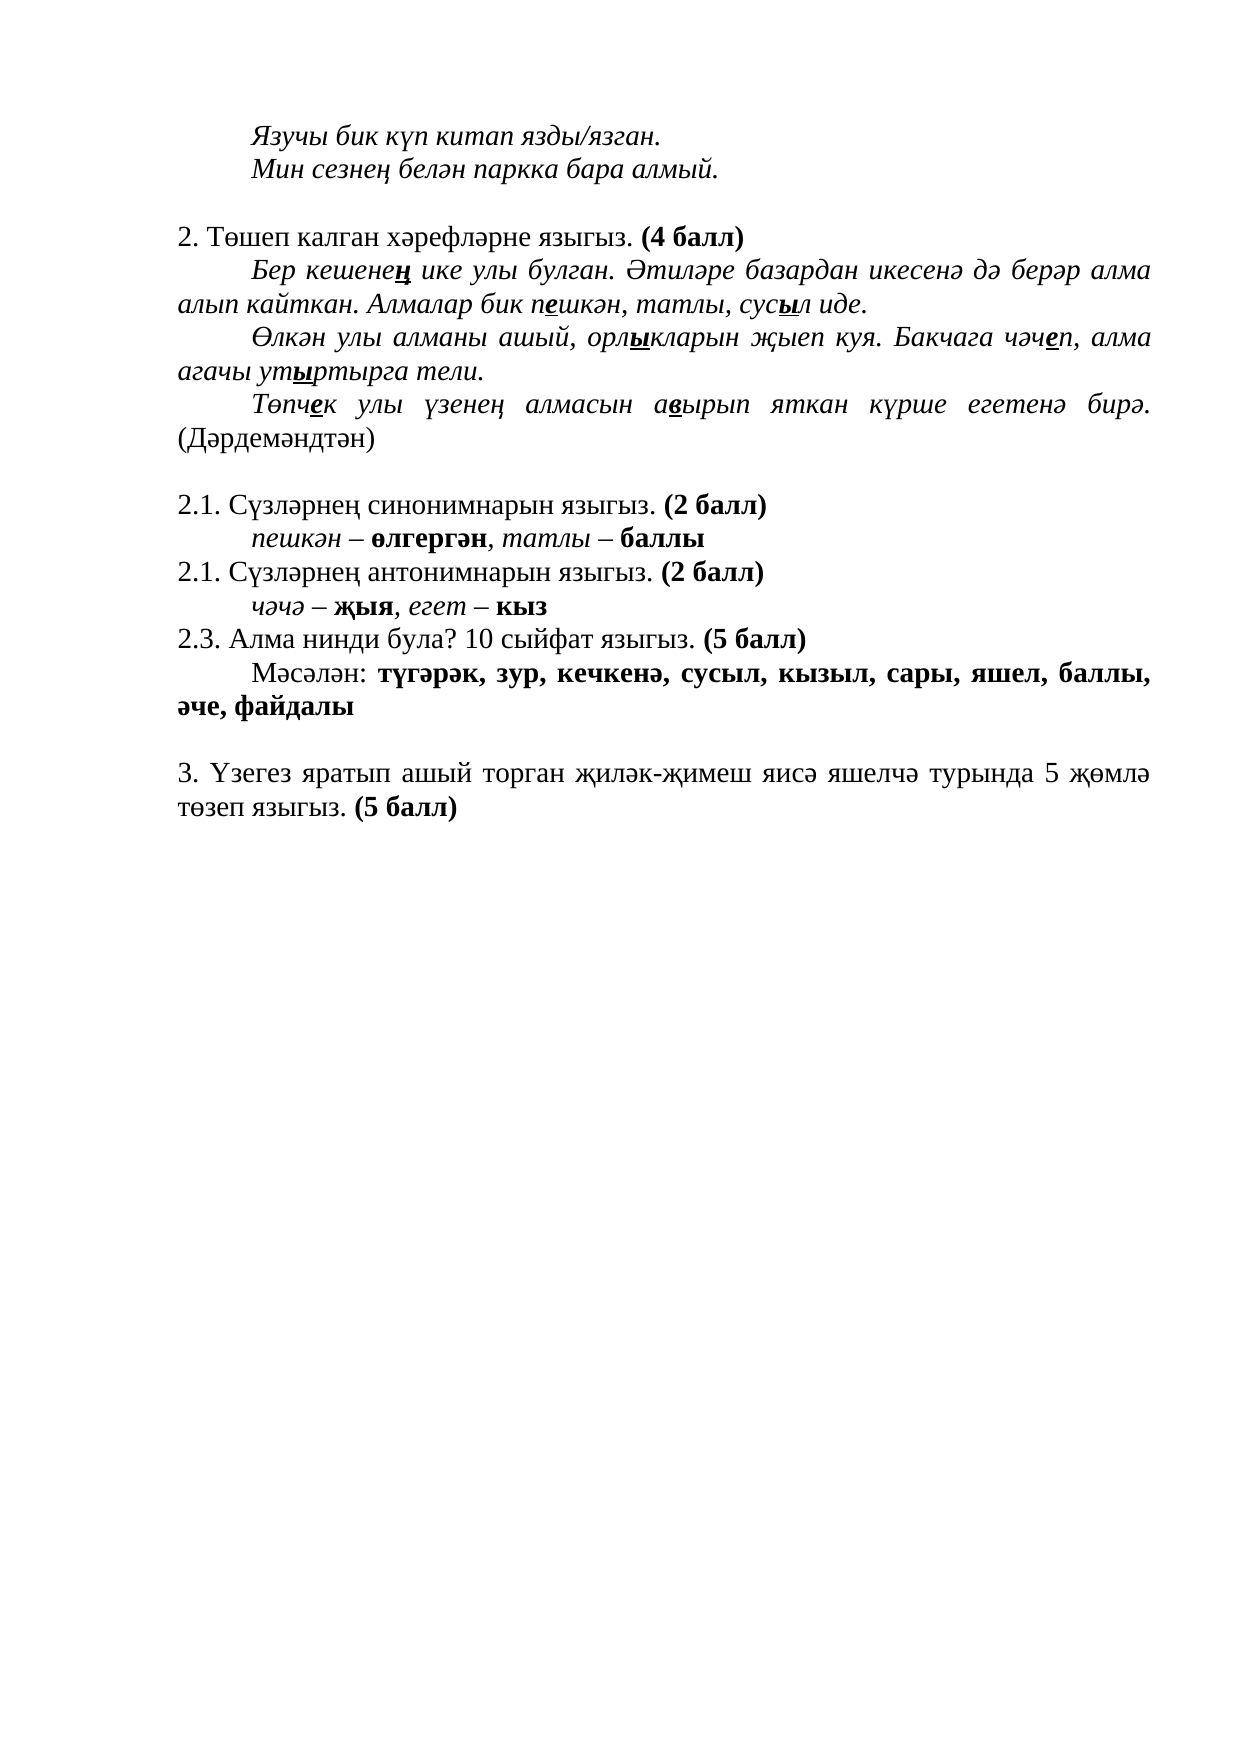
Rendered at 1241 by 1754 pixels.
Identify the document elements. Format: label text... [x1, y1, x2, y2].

text 2.3. Алма нинди була? 10 сыйфат языгыз. (5 балл) [177, 621, 1152, 655]
text 2.1. Сүзләрнең синонимнарын языгыз. (2 балл) [177, 487, 1152, 521]
text чәчә – җыя, егет – кыз [177, 588, 1152, 621]
text 2.1. Сүзләрнең антонимнарын языгыз. (2 балл) [177, 554, 1152, 588]
text Бер кешенең ике улы булган. Әтиләре базардан икесенә дә берәр алма алып кайткан. Алмалар бик пешкән, татлы, сусыл иде. [177, 252, 1152, 319]
text Мәсәлән: түгәрәк, зур, кечкенә, сусыл, кызыл, сары, яшел, баллы, әче, файдалы [177, 655, 1152, 722]
text пешкән – өлгергән, татлы – баллы [177, 521, 1152, 554]
text Мин сезнең белән паркка бара алмый. [177, 152, 1152, 185]
text 2. Төшеп калган хәрефләрне языгыз. (4 балл) [177, 219, 1152, 252]
text Язучы бик күп китап язды/язган. [177, 118, 1152, 152]
text Төпчек улы үзенең алмасын авырып яткан күрше егетенә бирә. (Дәрдемәндтән) [177, 386, 1152, 453]
text 3. Үзегез яратып ашый торган җиләк-җимеш яисә яшелчә турында 5 җөмлә төзеп языгыз. (5 балл) [177, 755, 1152, 822]
text Өлкән улы алманы ашый, орлыкларын җыеп куя. Бакчага чәчеп, алма агачы утыртырга тели. [177, 319, 1152, 386]
